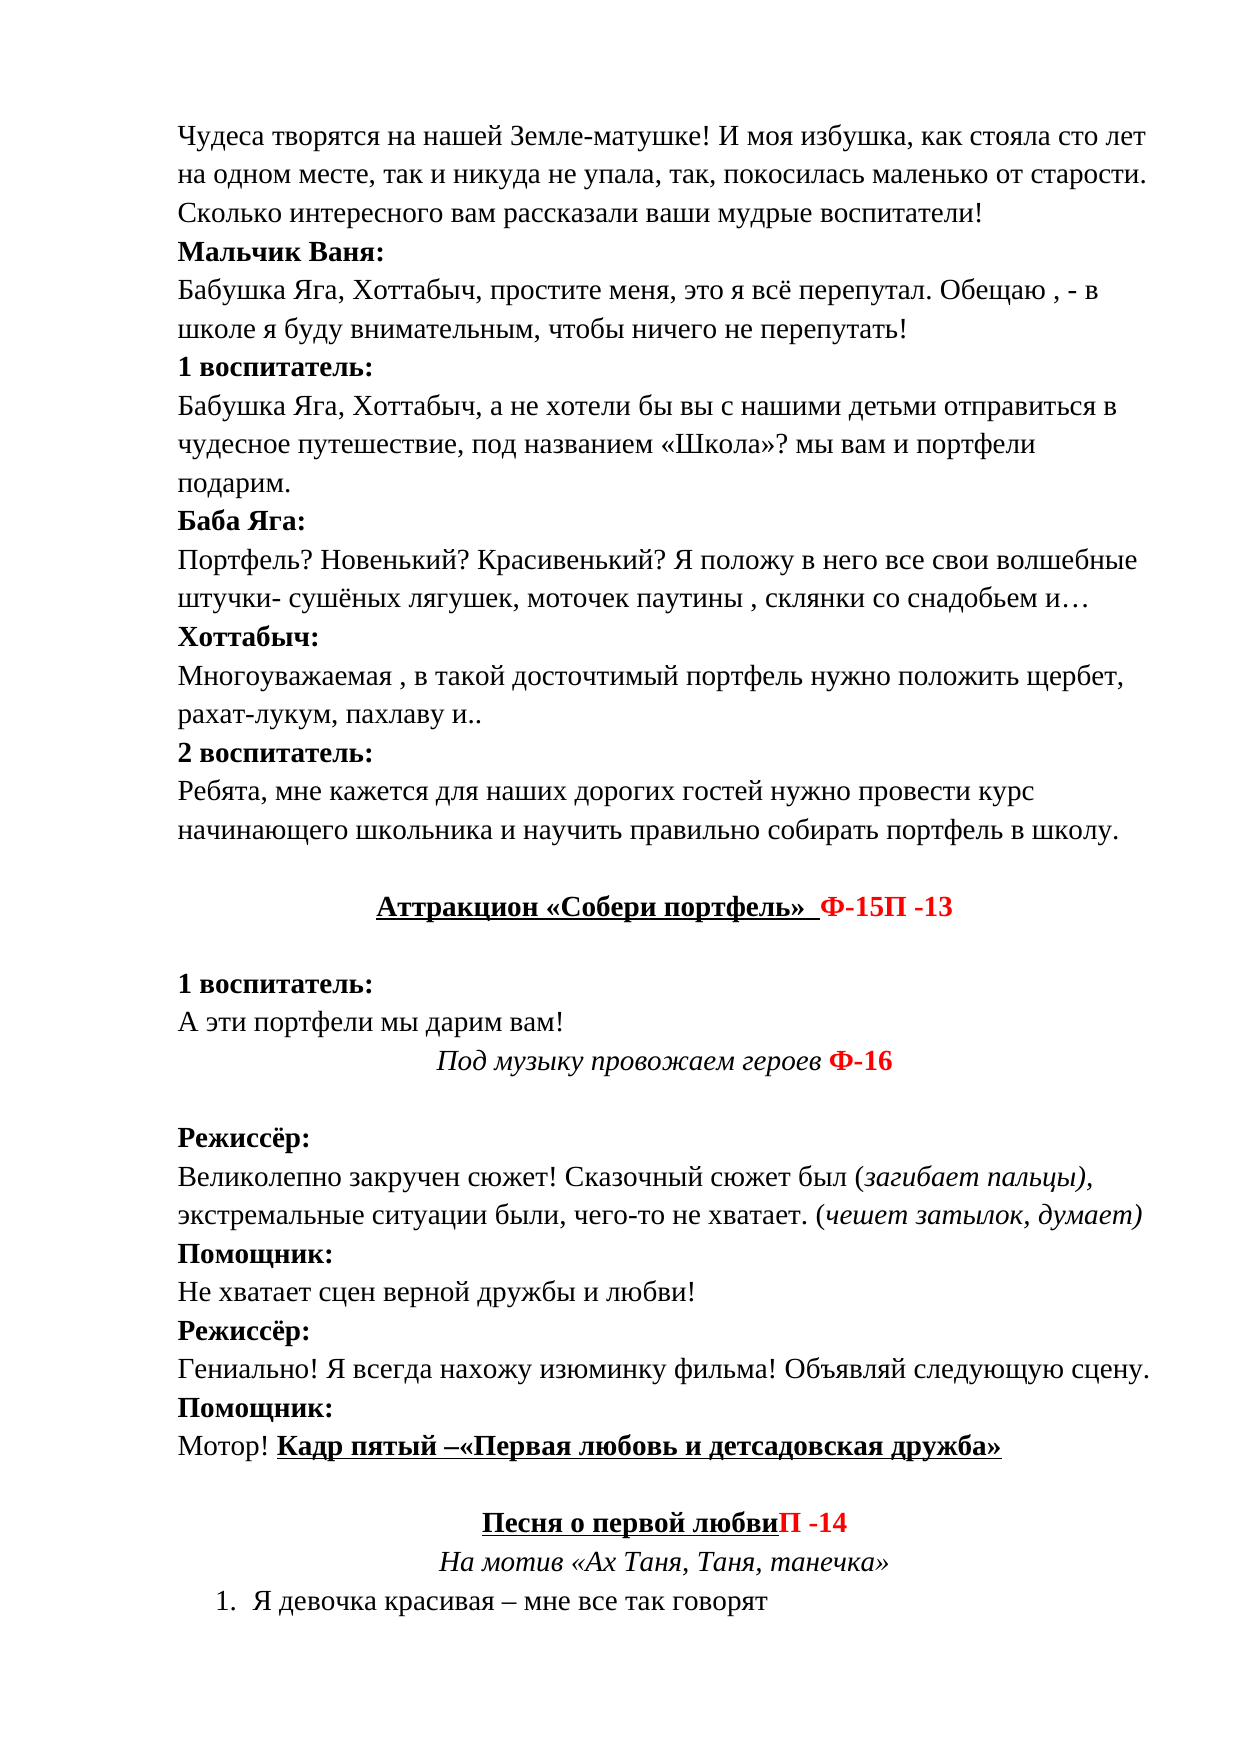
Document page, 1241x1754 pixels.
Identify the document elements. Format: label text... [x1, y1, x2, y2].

text Аттракцион «Собери портфель» Ф-15П -13 [177, 889, 1152, 922]
text Многоуважаемая , в такой досточтимый портфель нужно положить щербет, рахат-лукум, пахлаву и.. [177, 658, 1152, 730]
text На мотив «Ах Таня, Таня, танечка» [177, 1544, 1152, 1578]
text 2 воспитатель: [177, 735, 1152, 768]
text 1 воспитатель: [177, 349, 1152, 383]
text Бабушка Яга, Хоттабыч, простите меня, это я всё перепутал. Обещаю , - в школе я буду внимательным, чтобы ничего не перепутать! [177, 272, 1152, 344]
text Мотор! Кадр пятый –«Первая любовь и детсадовская дружба» [177, 1428, 1152, 1462]
text Бабушка Яга, Хоттабыч, а не хотели бы вы с нашими детьми отправиться в чудесное путешествие, под названием «Школа»? мы вам и портфели подарим. [177, 388, 1152, 498]
text Баба Яга: [177, 503, 1152, 537]
text Режиссёр: [177, 1313, 1152, 1346]
text Мальчик Ваня: [177, 234, 1152, 267]
list Я девочка красивая – мне все так говорят [215, 1583, 1152, 1616]
text Гениально! Я всегда нахожу изюминку фильма! Объявляй следующую сцену. [177, 1351, 1152, 1385]
text Под музыку провожаем героев Ф-16 [177, 1043, 1152, 1077]
text Сколько интересного вам рассказали ваши мудрые воспитатели! [177, 195, 1152, 229]
text А эти портфели мы дарим вам! [177, 1004, 1152, 1038]
text Песня о первой любвиП -14 [177, 1506, 1152, 1539]
text Портфель? Новенький? Красивенький? Я положу в него все свои волшебные штучки- сушёных лягушек, моточек паутины , склянки со снадобьем и… [177, 542, 1152, 614]
text 1 воспитатель: [177, 966, 1152, 999]
text Хоттабыч: [177, 619, 1152, 653]
text Великолепно закручен сюжет! Сказочный сюжет был (загибает пальцы), экстремальные ситуации были, чего-то не хватает. (чешет затылок, думает) [177, 1159, 1152, 1231]
text Помощник: [177, 1390, 1152, 1423]
text Режиссёр: [177, 1120, 1152, 1154]
text Чудеса творятся на нашей Земле-матушке! И моя избушка, как стояла сто лет на одном месте, так и никуда не упала, так, покосилась маленько от старости. [177, 118, 1152, 190]
text Не хватает сцен верной дружбы и любви! [177, 1274, 1152, 1308]
text Ребята, мне кажется для наших дорогих гостей нужно провести курс начинающего школьника и научить правильно собирать портфель в школу. [177, 773, 1152, 845]
text Помощник: [177, 1236, 1152, 1269]
